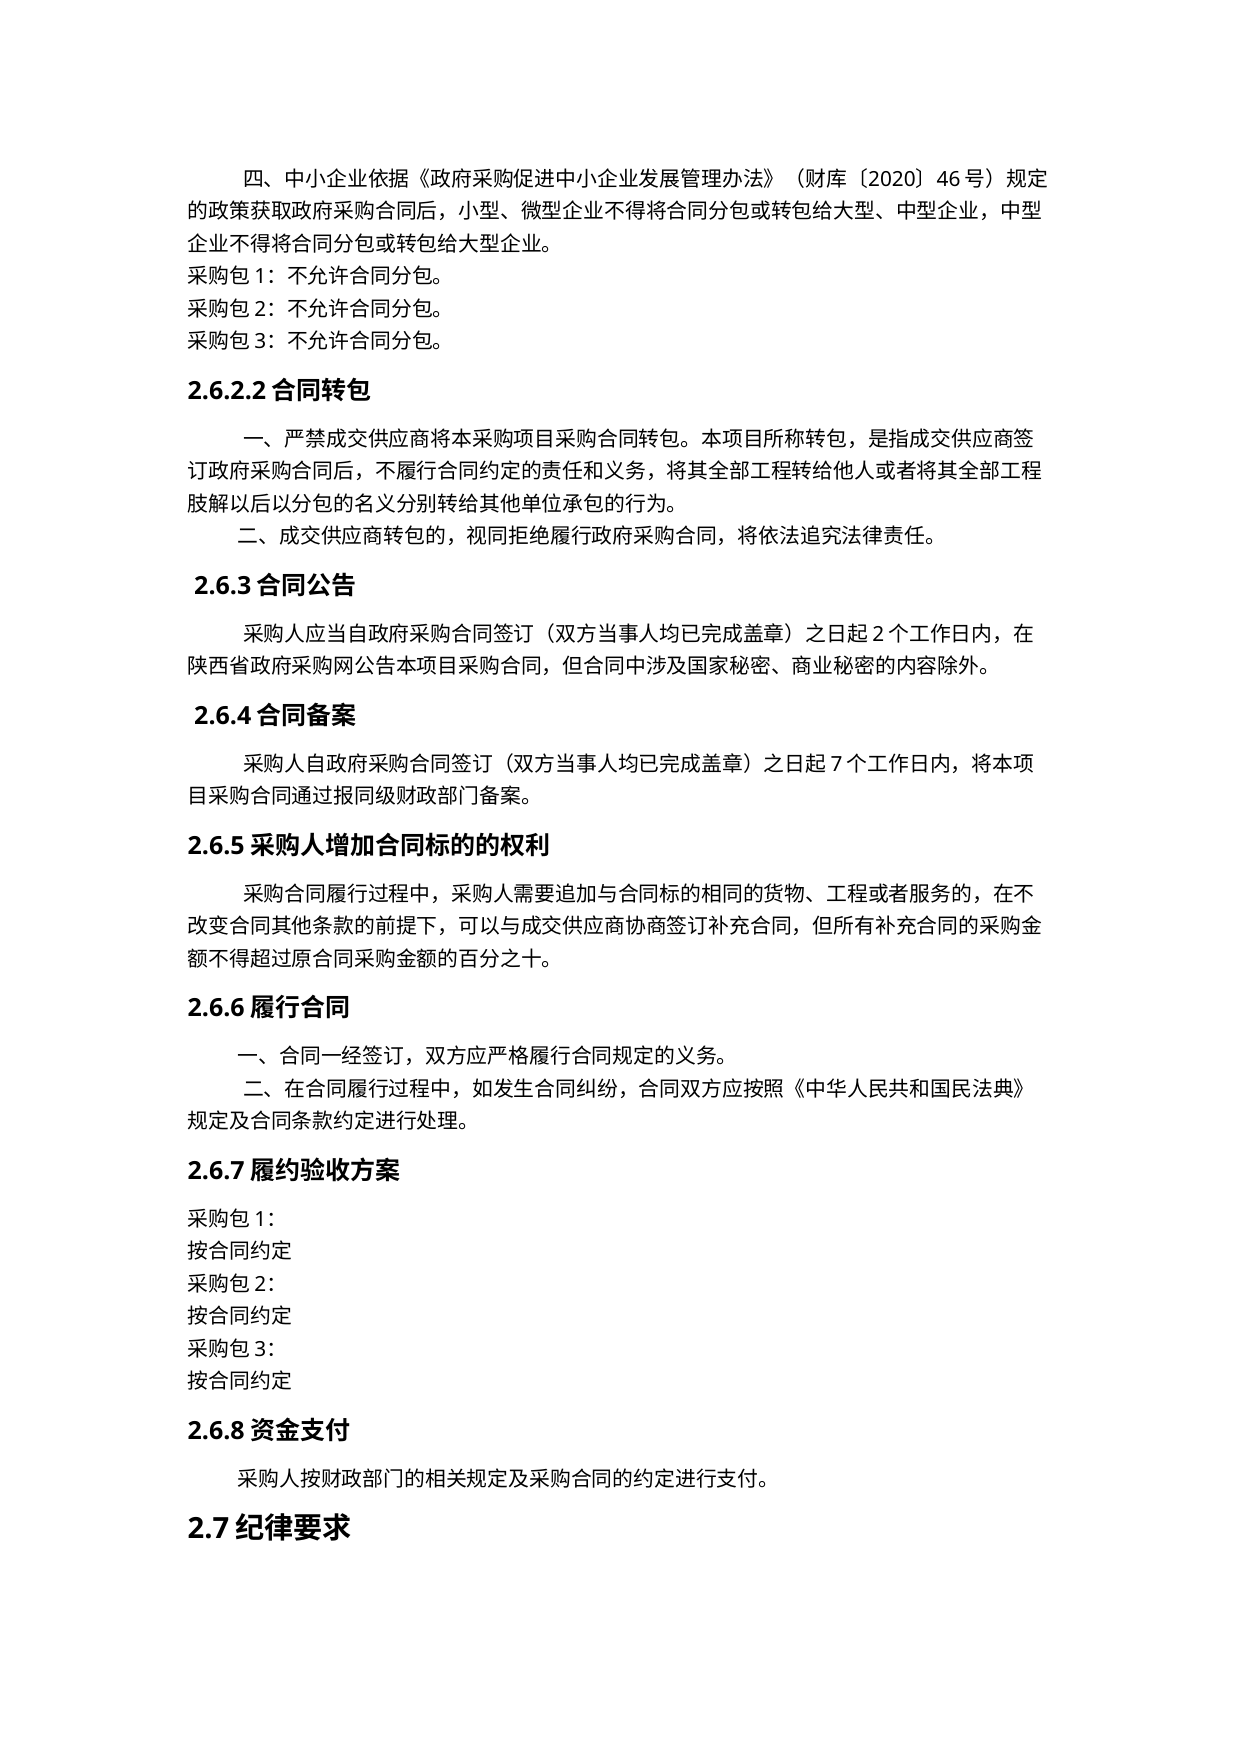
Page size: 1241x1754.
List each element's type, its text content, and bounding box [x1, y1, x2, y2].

text 2.7纪律要求 [187, 1494, 1053, 1559]
text 采购包2：不允许合同分包。 [187, 292, 1053, 324]
text 按合同约定 [187, 1364, 1053, 1397]
text 四、中小企业依据《政府采购促进中小企业发展管理办法》（财库〔2020〕46号）规定的政策获取政府采购合同后，小型、微型企业不得将合同分包或转包给大型、中型企业，中型企业不得将合同分包或转包给大型企业。 [187, 162, 1053, 259]
text 2.6.8资金支付 [187, 1397, 1053, 1462]
text 2.6.7履约验收方案 [187, 1137, 1053, 1202]
text 一、严禁成交供应商将本采购项目采购合同转包。本项目所称转包，是指成交供应商签订政府采购合同后，不履行合同约定的责任和义务，将其全部工程转给他人或者将其全部工程肢解以后以分包的名义分别转给其他单位承包的行为。 [187, 422, 1053, 519]
text 采购合同履行过程中，采购人需要追加与合同标的相同的货物、工程或者服务的，在不改变合同其他条款的前提下，可以与成交供应商协商签订补充合同，但所有补充合同的采购金额不得超过原合同采购金额的百分之十。 [187, 877, 1053, 974]
text 采购包1： [187, 1202, 1053, 1234]
text 采购包2： [187, 1267, 1053, 1299]
text 采购包1：不允许合同分包。 [187, 259, 1053, 292]
text 采购人按财政部门的相关规定及采购合同的约定进行支付。 [187, 1462, 1053, 1494]
text 采购人自政府采购合同签订（双方当事人均已完成盖章）之日起7个工作日内，将本项目采购合同通过报同级财政部门备案。 [187, 747, 1053, 812]
text 二、在合同履行过程中，如发生合同纠纷，合同双方应按照《中华人民共和国民法典》规定及合同条款约定进行处理。 [187, 1072, 1053, 1137]
text 采购包3： [187, 1332, 1053, 1364]
text 2.6.4合同备案 [187, 682, 1053, 747]
text 2.6.6履行合同 [187, 974, 1053, 1039]
text 按合同约定 [187, 1299, 1053, 1332]
text 一、合同一经签订，双方应严格履行合同规定的义务。 [187, 1039, 1053, 1072]
text 二、成交供应商转包的，视同拒绝履行政府采购合同，将依法追究法律责任。 [187, 519, 1053, 552]
text 采购包3：不允许合同分包。 [187, 324, 1053, 357]
text 2.6.2.2合同转包 [187, 357, 1053, 422]
text 采购人应当自政府采购合同签订（双方当事人均已完成盖章）之日起2个工作日内，在陕西省政府采购网公告本项目采购合同，但合同中涉及国家秘密、商业秘密的内容除外。 [187, 617, 1053, 682]
text 2.6.5采购人增加合同标的的权利 [187, 812, 1053, 877]
text 2.6.3合同公告 [187, 552, 1053, 617]
text 按合同约定 [187, 1234, 1053, 1267]
